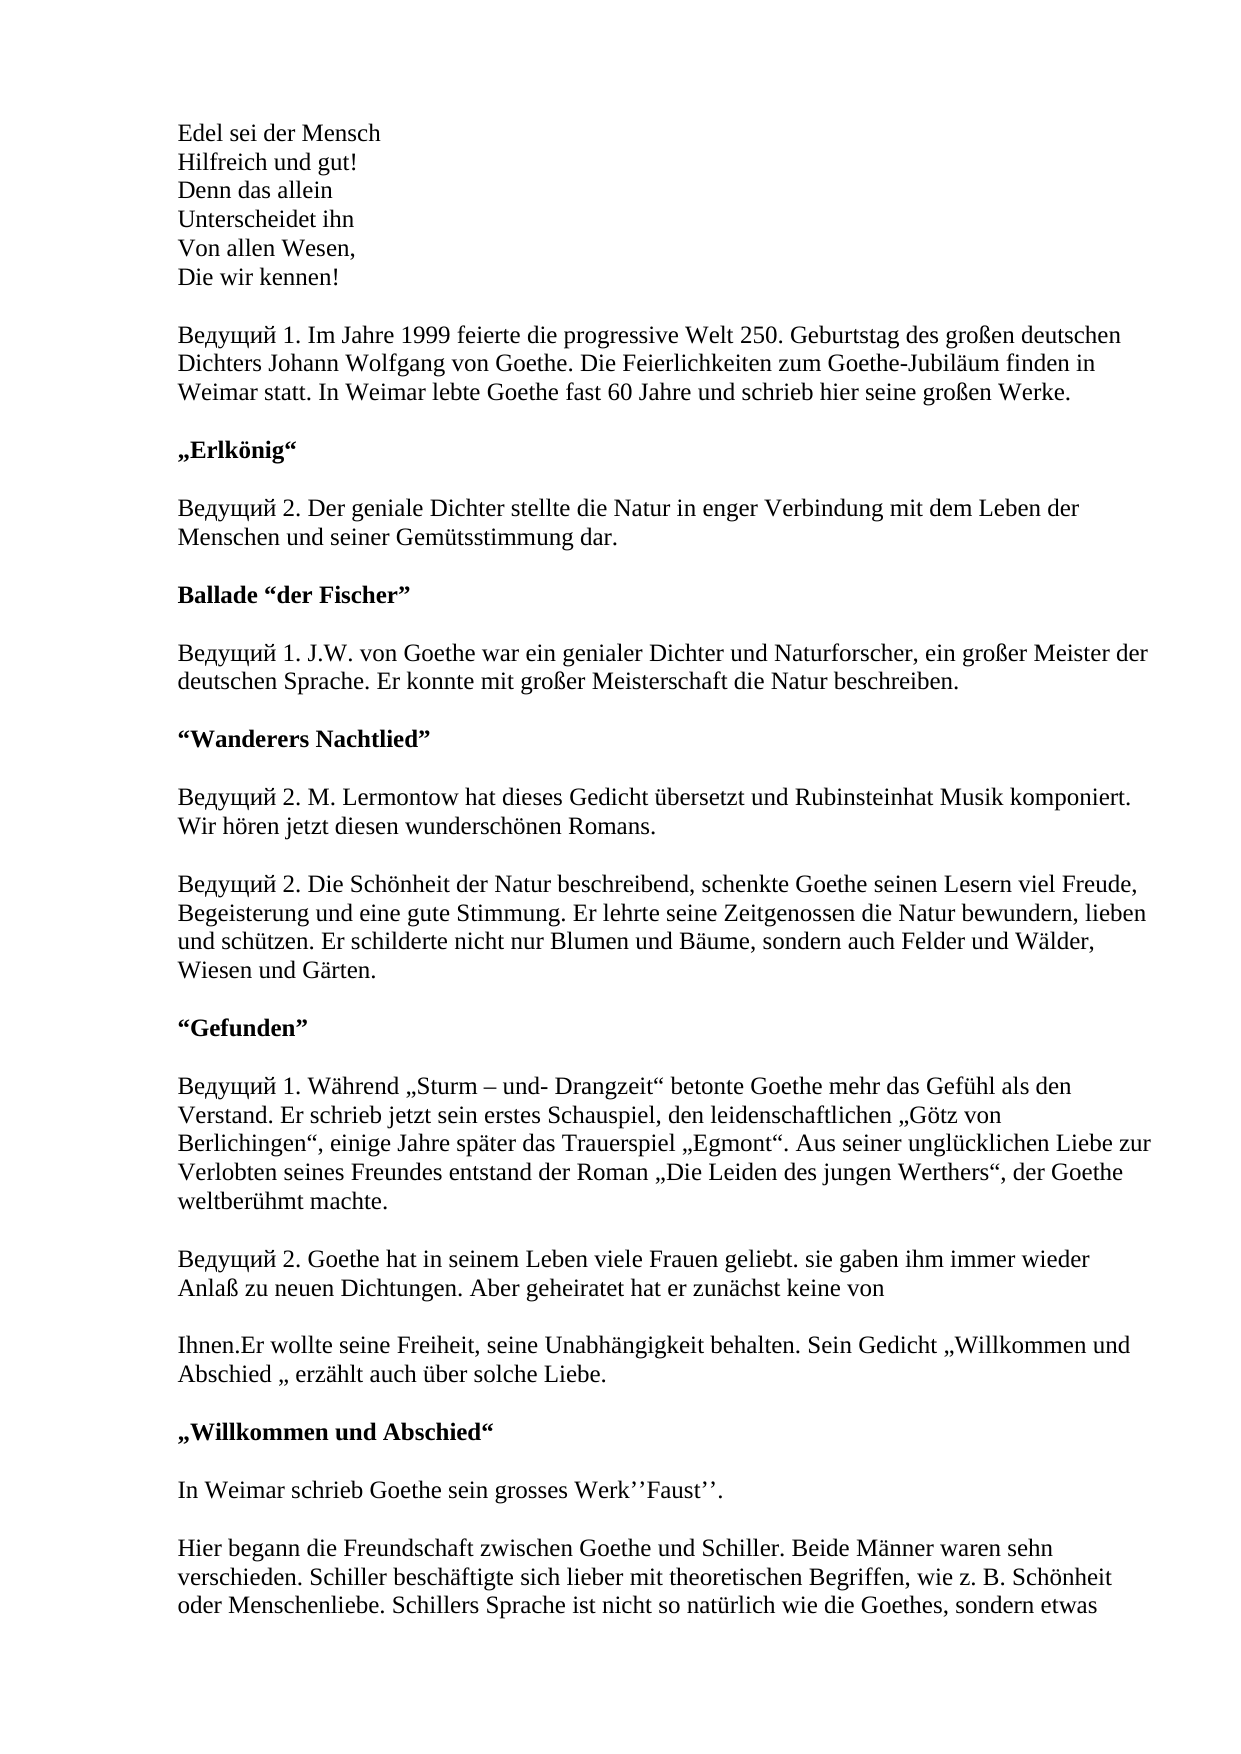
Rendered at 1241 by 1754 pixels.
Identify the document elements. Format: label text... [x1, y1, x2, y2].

text „Willkommen und Abschied“ [177, 1417, 1152, 1446]
text Ведущий 2. Der geniale Dichter stellte die Natur in enger Verbindung mit dem Leben der Menschen und seiner Gemütsstimmung dar. [177, 493, 1152, 551]
text Edel sei der Mensch Hilfreich und gut! Denn das allein Unterscheidet ihn Von allen Wesen, Die wir kennen! [177, 118, 1152, 291]
text Ballade “der Fischer” [177, 580, 1152, 608]
text Ведущий 2. M. Lermontow hat dieses Gedicht übersetzt und Rubinsteinhat Musik komponiert. Wir hören jetzt diesen wunderschönen Romans. [177, 782, 1152, 840]
text Ведущий 1. Im Jahre 1999 feierte die progressive Welt 250. Geburtstag des großen deutschen Dichters Johann Wolfgang von Goethe. Die Feierlichkeiten zum Goethe-Jubiläum finden in Weimar statt. In Weimar lebte Goethe fast 60 Jahre und schrieb hier seine großen Werke. [177, 320, 1152, 406]
text “Gefunden” [177, 1013, 1152, 1042]
text In Weimar schrieb Goethe sein grosses Werk’’Faust’’. [177, 1475, 1152, 1504]
text „Erlkönig“ [177, 435, 1152, 464]
text Ведущий 2. Goethe hat in seinem Leben viele Frauen geliebt. sie gaben ihm immer wieder Anlaß zu neuen Dichtungen. Aber geheiratet hat er zunächst keine von [177, 1244, 1152, 1301]
text “Wanderers Nachtlied” [177, 724, 1152, 753]
text Ведущий 1. J.W. von Goethe war ein genialer Dichter und Naturforscher, ein großer Meister der deutschen Sprache. Er konnte mit großer Meisterschaft die Natur beschreiben. [177, 638, 1152, 695]
text Ведущий 2. Die Schönheit der Natur beschreibend, schenkte Goethe seinen Lesern viel Freude, Begeisterung und eine gute Stimmung. Er lehrte seine Zeitgenossen die Natur bewundern, lieben und schützen. Er schilderte nicht nur Blumen und Bäume, sondern auch Felder und Wälder, Wiesen und Gärten. [177, 869, 1152, 984]
text Ведущий 1. Während „Sturm – und- Drangzeit“ betonte Goethe mehr das Gefühl als den Verstand. Er schrieb jetzt sein erstes Schauspiel, den leidenschaftlichen „Götz von Berlichingen“, einige Jahre später das Trauerspiel „Egmont“. Aus seiner unglücklichen Liebe zur Verlobten seines Freundes entstand der Roman „Die Leiden des jungen Werthers“, der Goethe weltberühmt machte. [177, 1071, 1152, 1215]
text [177, 1533, 1152, 1619]
text Ihnen.Er wollte seine Freiheit, seine Unabhängigkeit behalten. Sein Gedicht „Willkommen und Abschied „ erzählt auch über solche Liebe. [177, 1331, 1152, 1388]
